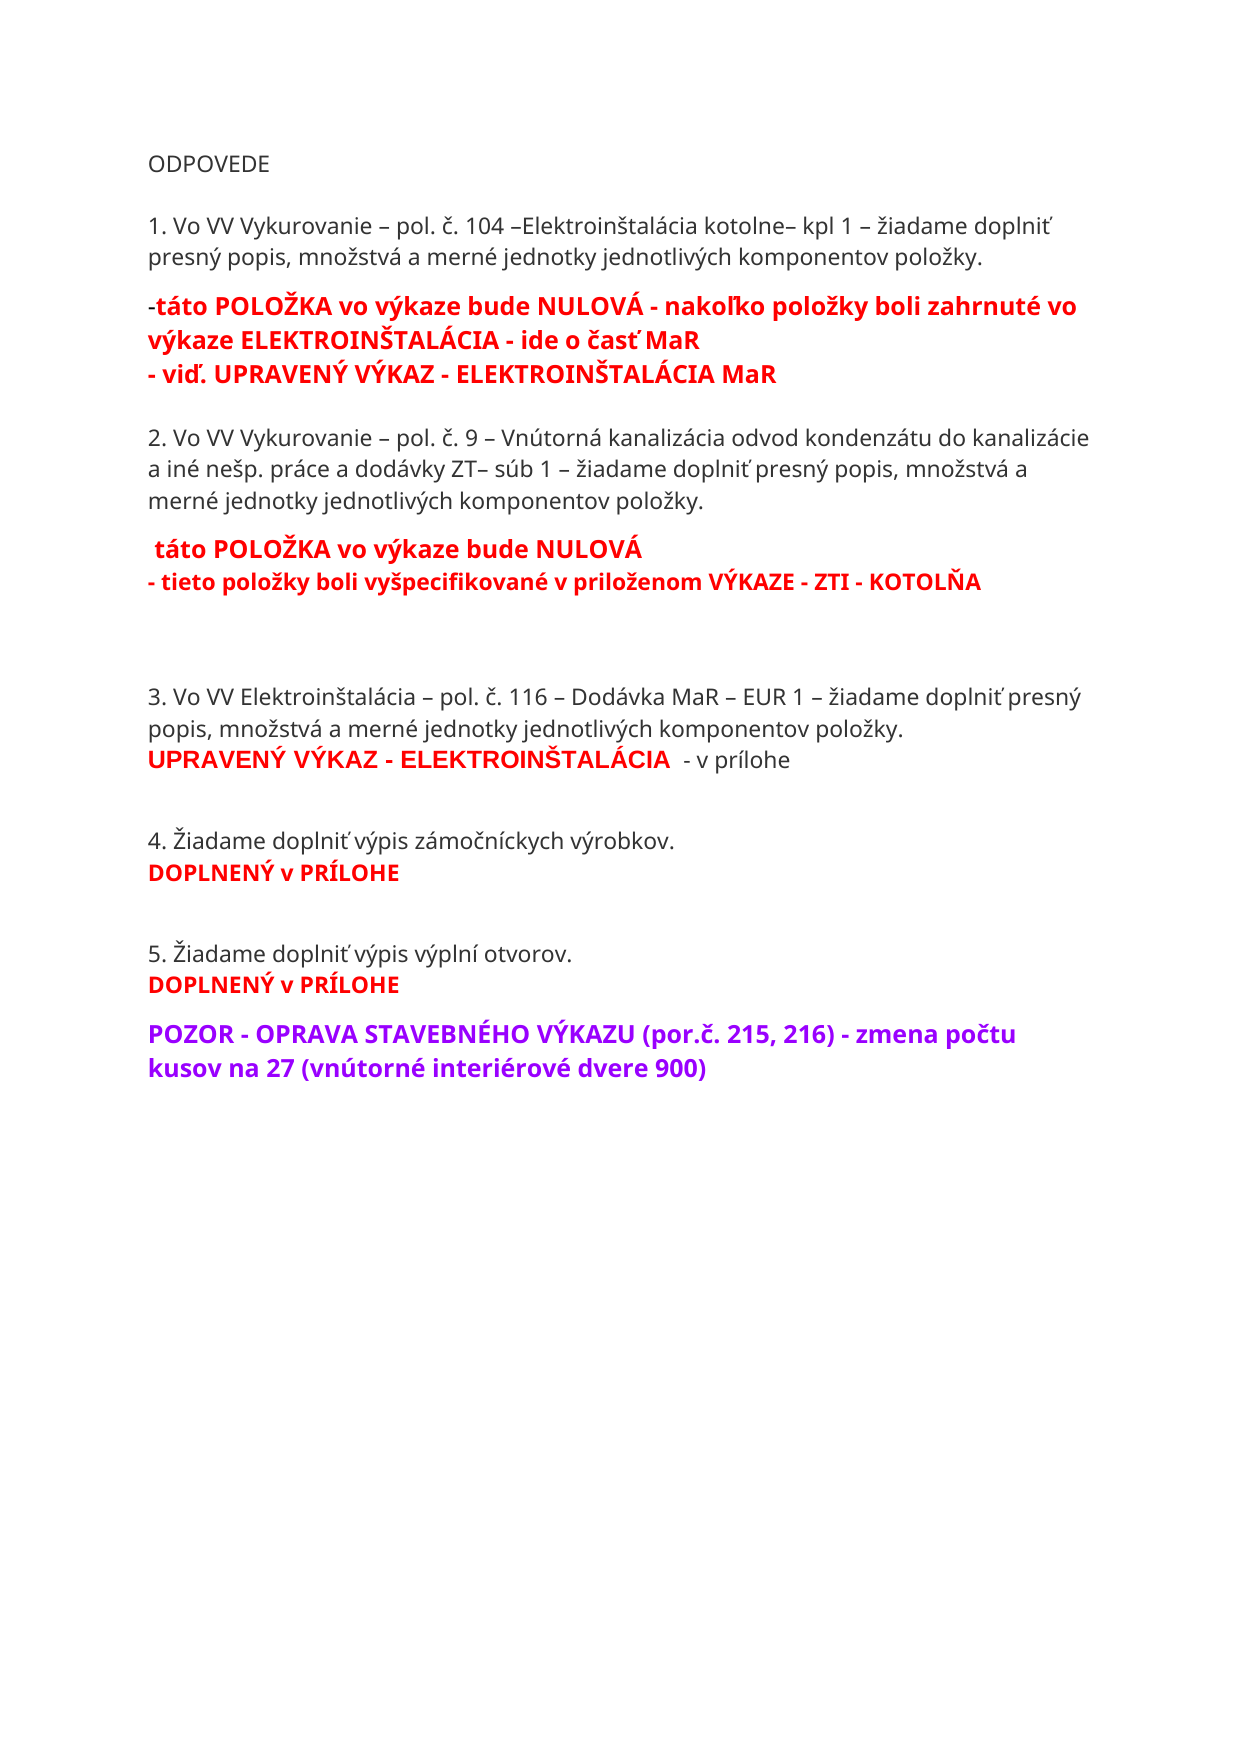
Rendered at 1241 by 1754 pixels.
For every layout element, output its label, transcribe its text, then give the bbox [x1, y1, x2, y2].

text - tieto položky boli vyšpecifikované v priloženom VÝKAZE - ZTI - KOTOLŇA [148, 566, 1093, 597]
text POZOR - OPRAVA STAVEBNÉHO VÝKAZU (por.č. 215, 216) - zmena počtu kusov na 27 (vnútorné interiérové dvere 900) [148, 1016, 1093, 1084]
text 4. Žiadame doplniť výpis zámočníckych výrobkov. DOPLNENÝ v PRÍLOHE [148, 825, 1093, 888]
text 2. Vo VV Vykurovanie – pol. č. 9 – Vnútorná kanalizácia odvod kondenzátu do kanalizácie a iné nešp. práce a dodávky ZT– súb 1 – žiadame doplniť presný popis, množstvá a merné jednotky jednotlivých komponentov položky. [148, 391, 1093, 516]
text ODPOVEDE 1. Vo VV Vykurovanie – pol. č. 104 –Elektroinštalácia kotolne– kpl 1 – žiadame doplniť presný popis, množstvá a merné jednotky jednotlivých komponentov položky. [148, 148, 1093, 273]
text táto POLOŽKA vo výkaze bude NULOVÁ [148, 532, 1093, 566]
text 3. Vo VV Elektroinštalácia – pol. č. 116 – Dodávka MaR – EUR 1 – žiadame doplniť presný popis, množstvá a merné jednotky jednotlivých komponentov položky. UPRAVENÝ VÝKAZ - ELEKTROINŠTALÁCIA - v prílohe [148, 681, 1093, 775]
text 5. Žiadame doplniť výpis výplní otvorov. DOPLNENÝ v PRÍLOHE [148, 938, 1093, 1000]
text - viď. UPRAVENÝ VÝKAZ - ELEKTROINŠTALÁCIA MaR [148, 357, 1093, 391]
text -táto POLOŽKA vo výkaze bude NULOVÁ - nakoľko položky boli zahrnuté vo výkaze ELEKTROINŠTALÁCIA - ide o časť MaR [148, 289, 1093, 357]
